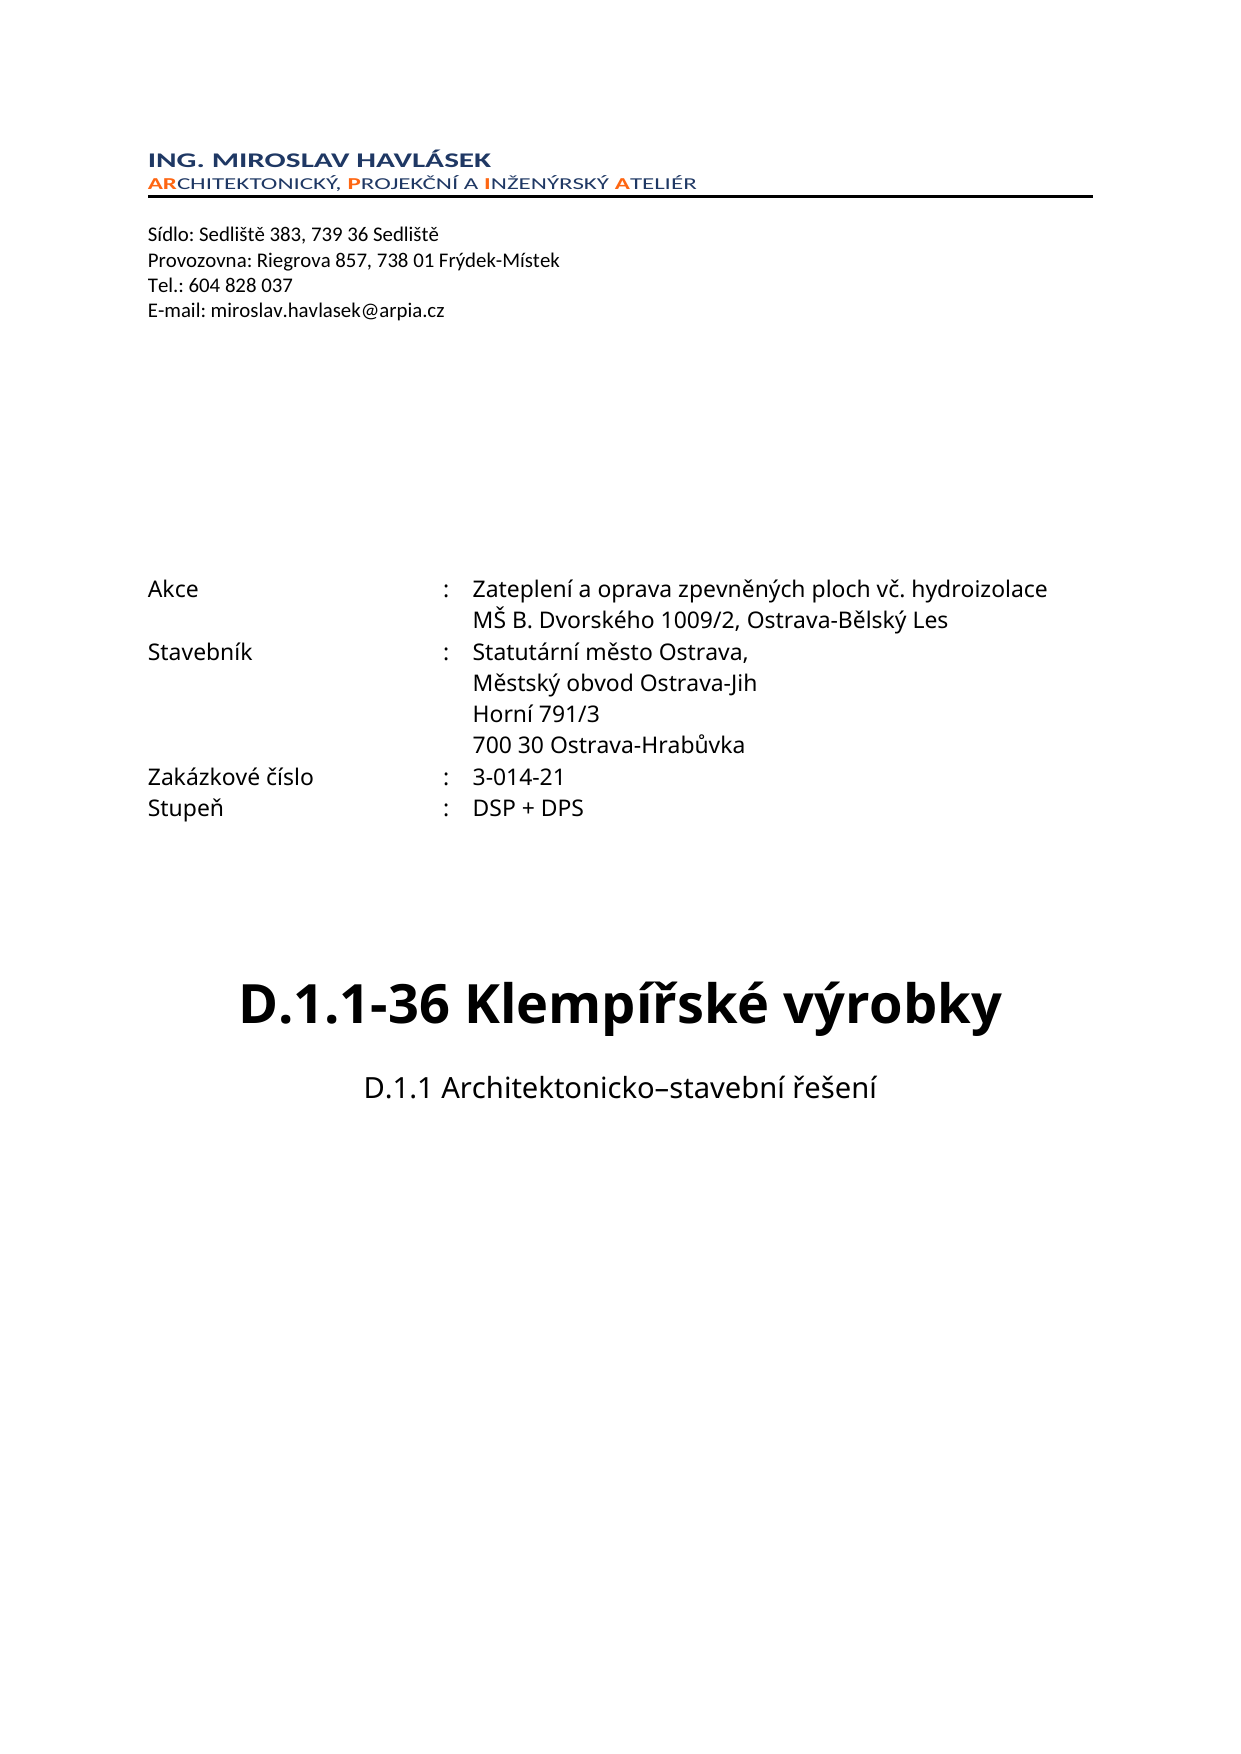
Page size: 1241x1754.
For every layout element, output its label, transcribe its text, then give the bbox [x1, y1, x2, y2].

text Stavebník : Statutární město Ostrava, [148, 636, 1093, 667]
text Horní 791/3 [148, 698, 1093, 729]
text Tel.: 604 828 037 [148, 272, 1093, 298]
text 700 30 Ostrava-Hrabůvka [148, 729, 1093, 761]
text ARCHITEKTONICKÝ, PROJEKČNÍ A INŽENÝRSKÝ ATELIÉR [148, 173, 1093, 195]
text Sídlo: Sedliště 383, 739 36 Sedliště [148, 221, 1093, 247]
text Provozovna: Riegrova 857, 738 01 Frýdek-Místek [148, 247, 1093, 272]
text D.1.1-36 Klempířské výrobky [148, 965, 1093, 1039]
text ING. MIROSLAV HAVLÁSEK [148, 148, 1093, 173]
text Zakázkové číslo : 3-014-21 [148, 761, 1093, 792]
text MŠ B. Dvorského 1009/2, Ostrava-Bělský Les [148, 604, 1093, 636]
text Stupeň : DSP + DPS [148, 792, 1093, 823]
text Akce : Zateplení a oprava zpevněných ploch vč. hydroizolace [148, 573, 1093, 604]
text D.1.1 Architektonicko–stavební řešení [148, 1067, 1093, 1107]
text Městský obvod Ostrava-Jih [148, 667, 1093, 698]
text E-mail: miroslav.havlasek@arpia.cz [148, 298, 1093, 323]
